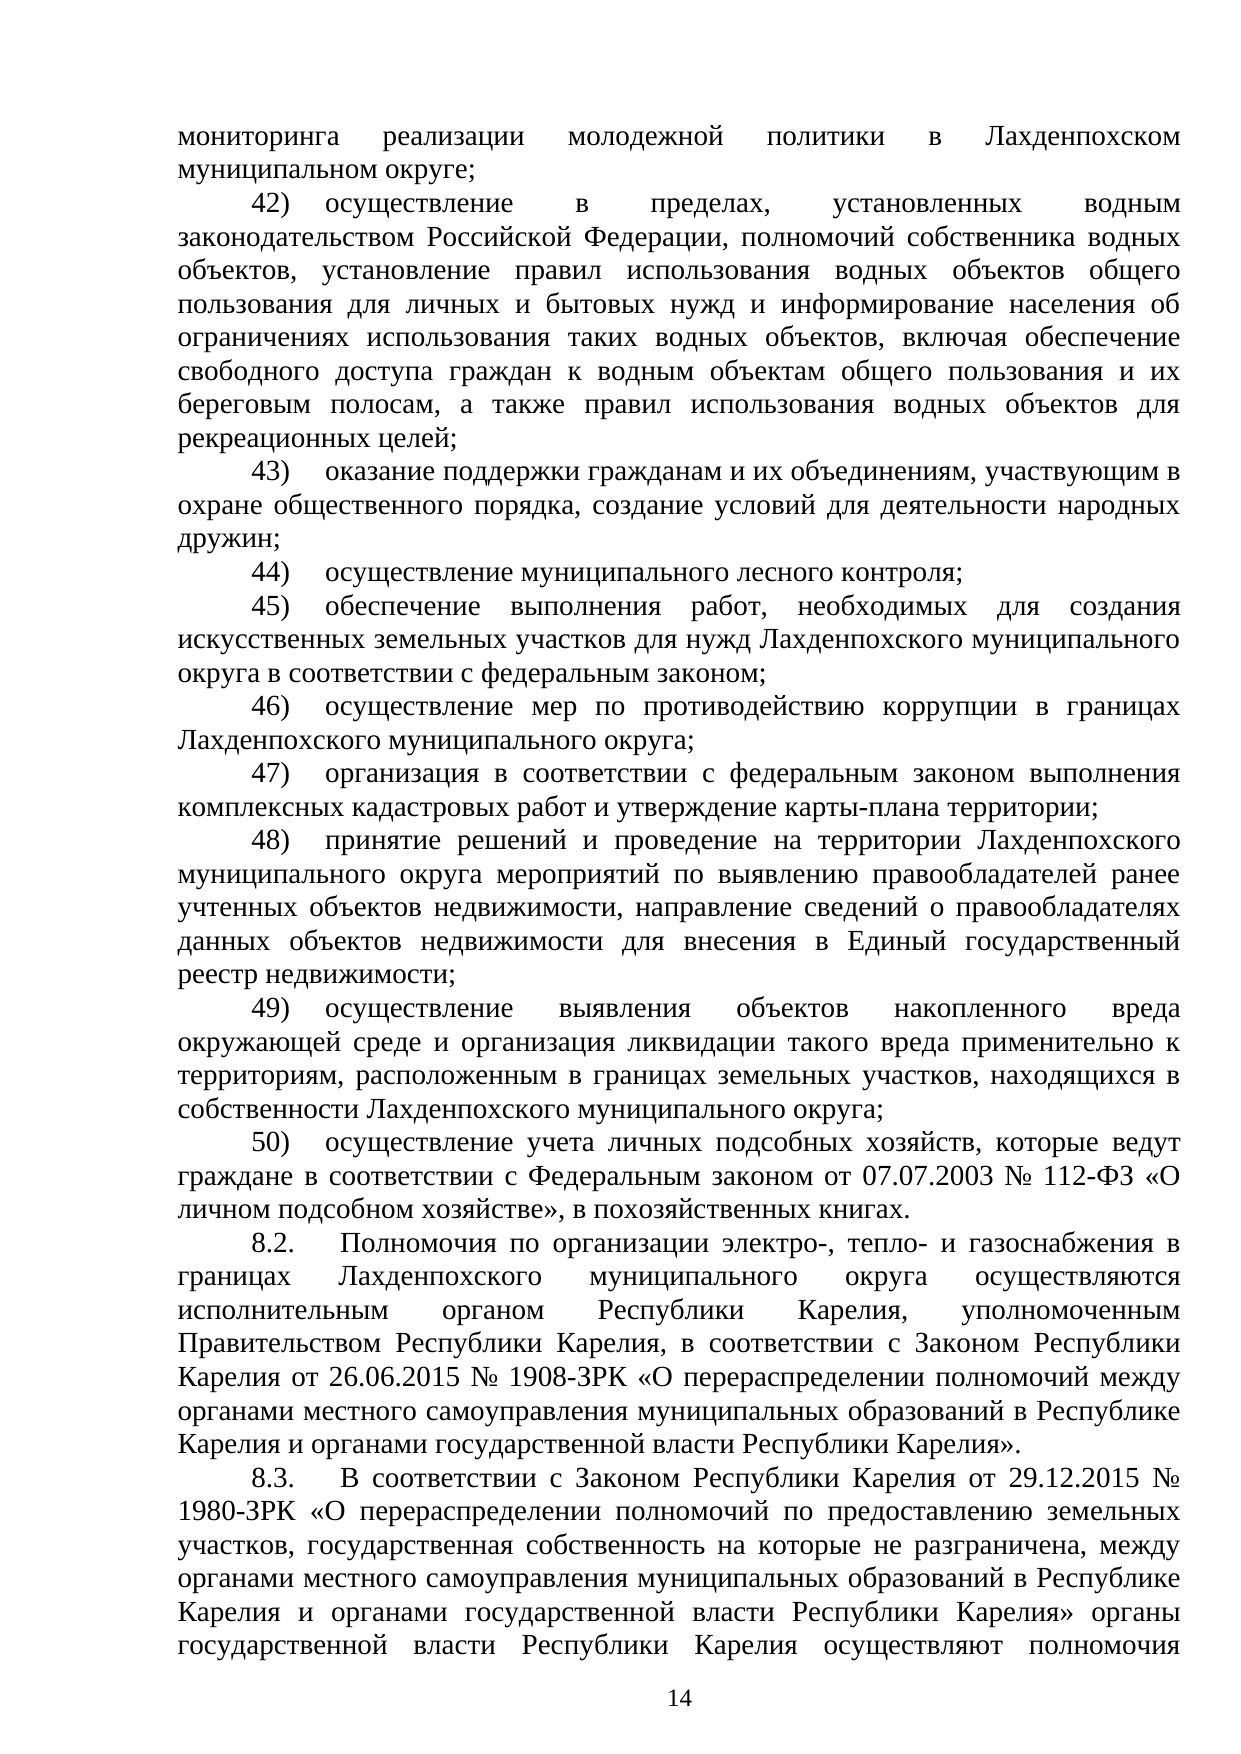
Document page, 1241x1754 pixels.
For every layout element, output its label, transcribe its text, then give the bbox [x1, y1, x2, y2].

list обеспечение выполнения работ, необходимых для создания искусственных земельных участков для нужд Лахденпохского муниципального округа в соответствии с федеральным законом; [177, 588, 1181, 688]
list осуществление мер по противодействию коррупции в границах Лахденпохского муниципального округа; [177, 688, 1181, 755]
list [177, 1460, 1181, 1661]
list осуществление в пределах, установленных водным законодательством Российской Федерации, полномочий собственника водных объектов, установление правил использования водных объектов общего пользования для личных и бытовых нужд и информирование населения об ограничениях использования таких водных объектов, включая обеспечение свободного доступа граждан к водным объектам общего пользования и их береговым полосам, а также правил использования водных объектов для рекреационных целей; [177, 185, 1181, 453]
list осуществление учета личных подсобных хозяйств, которые ведут граждане в соответствии с Федеральным законом от 07.07.2003 № 112-ФЗ «О личном подсобном хозяйстве», в похозяйственных книгах. [177, 1124, 1181, 1225]
list Полномочия по организации электро-, тепло- и газоснабжения в границах Лахденпохского муниципального округа осуществляются исполнительным органом Республики Карелия, уполномоченным Правительством Республики Карелия, в соответствии с Законом Республики Карелия от 26.06.2015 № 1908-ЗРК «О перераспределении полномочий между органами местного самоуправления муниципальных образований в Республике Карелия и органами государственной власти Республики Карелия». [177, 1225, 1181, 1460]
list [177, 118, 1181, 185]
list осуществление муниципального лесного контроля; [177, 554, 1181, 588]
list оказание поддержки гражданам и их объединениям, участвующим в охране общественного порядка, создание условий для деятельности народных дружин; [177, 453, 1181, 554]
list организация в соответствии с федеральным законом выполнения комплексных кадастровых работ и утверждение карты-плана территории; [177, 755, 1181, 822]
list осуществление выявления объектов накопленного вреда окружающей среде и организация ликвидации такого вреда применительно к территориям, расположенным в границах земельных участков, находящихся в собственности Лахденпохского муниципального округа; [177, 990, 1181, 1124]
list принятие решений и проведение на территории Лахденпохского муниципального округа мероприятий по выявлению правообладателей ранее учтенных объектов недвижимости, направление сведений о правообладателях данных объектов недвижимости для внесения в Единый государственный реестр недвижимости; [177, 822, 1181, 990]
